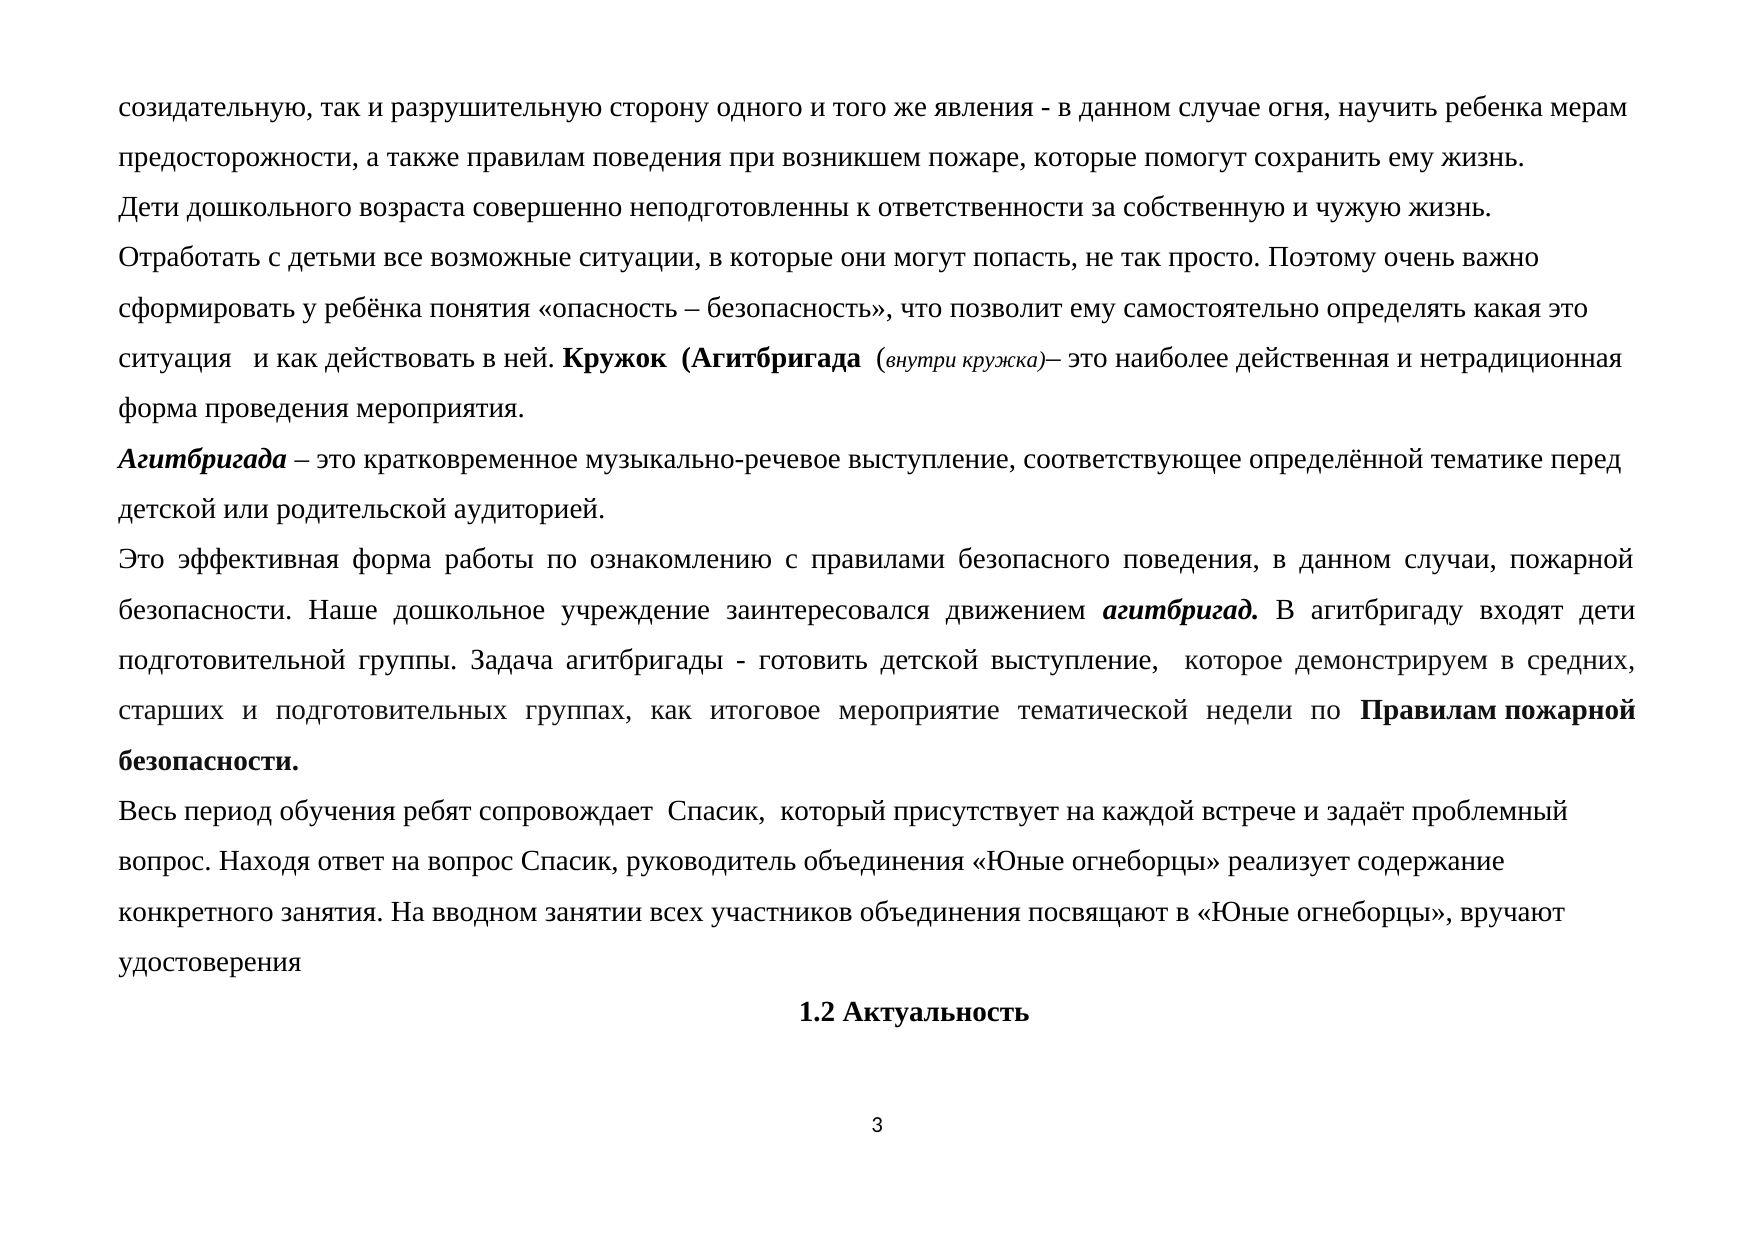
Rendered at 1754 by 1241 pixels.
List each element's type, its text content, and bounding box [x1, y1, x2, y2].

text Это эффективная форма работы по ознакомлению с правилами безопасного поведения, в данном случаи, пожарной безопасности. Наше дошкольное учреждение заинтересовался движением агитбригад. В агитбригаду входят дети подготовительной группы. Задача агитбригады - готовить детской выступление, которое демонстрируем в средних, старших и подготовительных группах, как итоговое мероприятие тематической недели по Правилам пожарной безопасности. [118, 541, 1636, 776]
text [118, 89, 1636, 172]
text Дети дошкольного возраста совершенно неподготовленны к ответственности за собственную и чужую жизнь. Отработать с детьми все возможные ситуации, в которые они могут попасть, не так просто. Поэтому очень важно сформировать у ребёнка понятия «опасность – безопасность», что позволит ему самостоятельно определять какая это ситуация и как действовать в ней. Кружок (Агитбригада (внутри кружка)– это наиболее действенная и нетрадиционная форма проведения мероприятия. [118, 189, 1636, 424]
text 1.2 Актуальность [192, 994, 1636, 1028]
text Агитбригада – это кратковременное музыкально-речевое выступление, соответствующее определённой тематике перед детской или родительской аудиторией. [118, 441, 1636, 525]
text Весь период обучения ребят сопровождает Спасик, который присутствует на каждой встрече и задаёт проблемный вопрос. Находя ответ на вопрос Спасик, руководитель объединения «Юные огнеборцы» реализует содержание конкретного занятия. На вводном занятии всех участников объединения посвящают в «Юные огнеборцы», вручают удостоверения [118, 793, 1636, 977]
